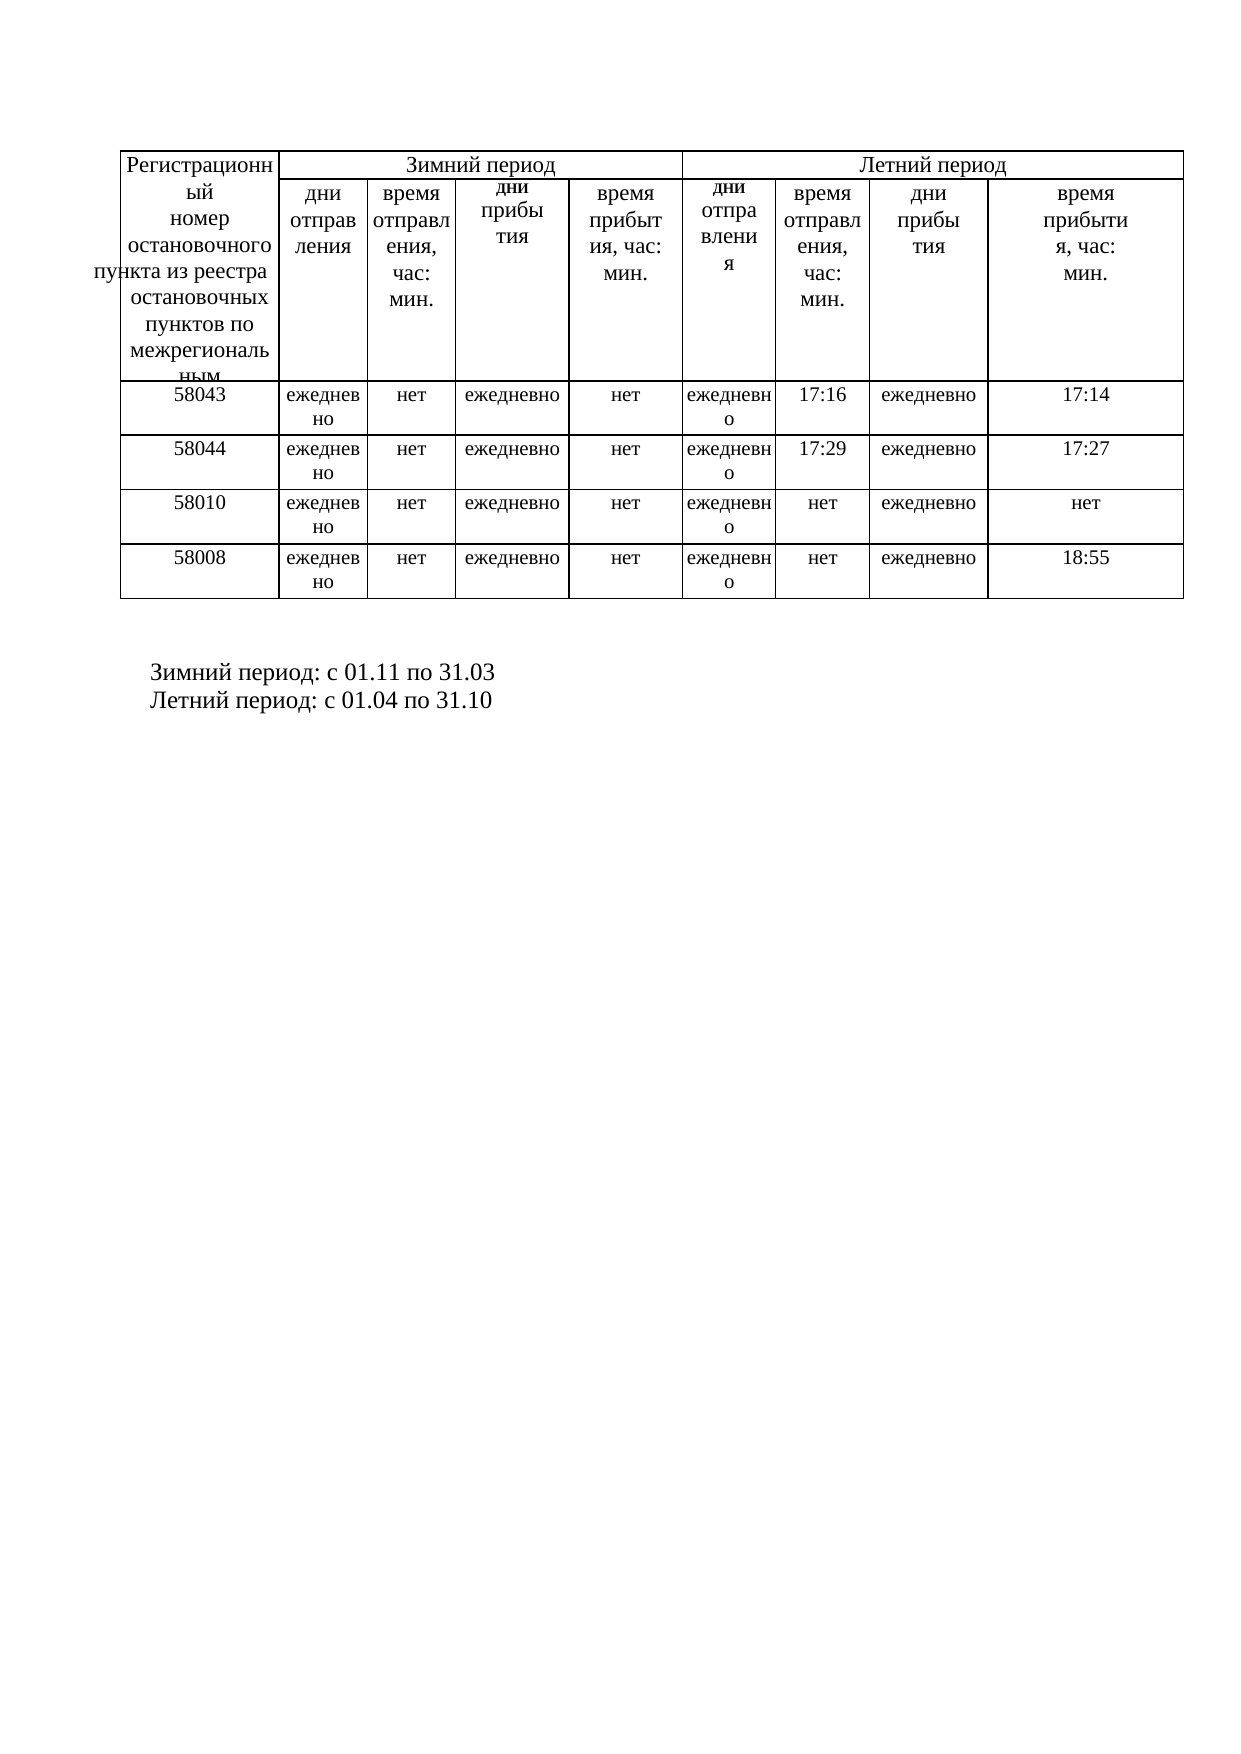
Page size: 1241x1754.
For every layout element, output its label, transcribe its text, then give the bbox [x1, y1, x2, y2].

table_cell нет [776, 545, 869, 597]
table_cell 58008 [121, 545, 278, 597]
table_cell ежедневно [870, 490, 987, 543]
table_cell нет [570, 436, 682, 489]
table_cell 17:29 [776, 436, 869, 489]
table_cell ежедневно [683, 490, 775, 543]
table_cell нет [368, 490, 455, 543]
table_cell нет [368, 382, 455, 434]
table_header Зимний период [280, 152, 682, 178]
table_header Летний период [683, 152, 1183, 178]
table_cell ежедневно [456, 382, 568, 434]
table_header Регистрационный номер остановочного пункта из реестра остановочных пунктов по межрегиональным маршрутам регулярных перевозок [121, 152, 278, 380]
table_cell нет [570, 545, 682, 597]
table_cell 58044 [121, 436, 278, 489]
table_cell ежедневно [870, 545, 987, 597]
table_cell 17:27 [989, 436, 1183, 489]
table_cell 17:16 [776, 382, 869, 434]
table_cell ежедневно [870, 382, 987, 434]
table_cell нет [368, 545, 455, 597]
table_cell время прибыт ия, час: мин. [570, 180, 682, 380]
table_cell 58010 [121, 490, 278, 543]
table_cell дни отправ ления [280, 180, 367, 380]
table_cell 18:55 [989, 545, 1183, 597]
table_cell ежедневно [456, 490, 568, 543]
table_cell время отправл ения, час: мин. [776, 180, 869, 380]
table_cell ежедневно [280, 545, 367, 597]
table_cell нет [570, 490, 682, 543]
table_cell нет [989, 490, 1183, 543]
table_cell время отправл ения, час: мин. [368, 180, 455, 380]
table_cell ежедневно [280, 490, 367, 543]
table_cell 58043 [121, 382, 278, 434]
table_cell ежедневно [683, 382, 775, 434]
table_cell ежедневно [456, 436, 568, 489]
table_cell нет [368, 436, 455, 489]
table_cell ежедневно [870, 436, 987, 489]
table_cell время прибыти я, час: мин. [989, 180, 1183, 380]
table_cell нет [570, 382, 682, 434]
table_cell нет [776, 490, 869, 543]
table_cell ДНИ отпра влени я [683, 180, 775, 380]
text Зимний период: с 01.11 по 31.03 [150, 657, 1090, 685]
table_cell ежедневно [683, 545, 775, 597]
table_cell ежедневно [456, 545, 568, 597]
table_cell 17:14 [989, 382, 1183, 434]
table_cell ежедневно [683, 436, 775, 489]
table_cell дни прибы тия [870, 180, 987, 380]
table_cell ежедневно [280, 382, 367, 434]
table_cell ежедневно [280, 436, 367, 489]
text Летний период: с 01.04 по 31.10 [150, 685, 1090, 714]
table_cell ДНИ прибы тия [456, 180, 568, 380]
